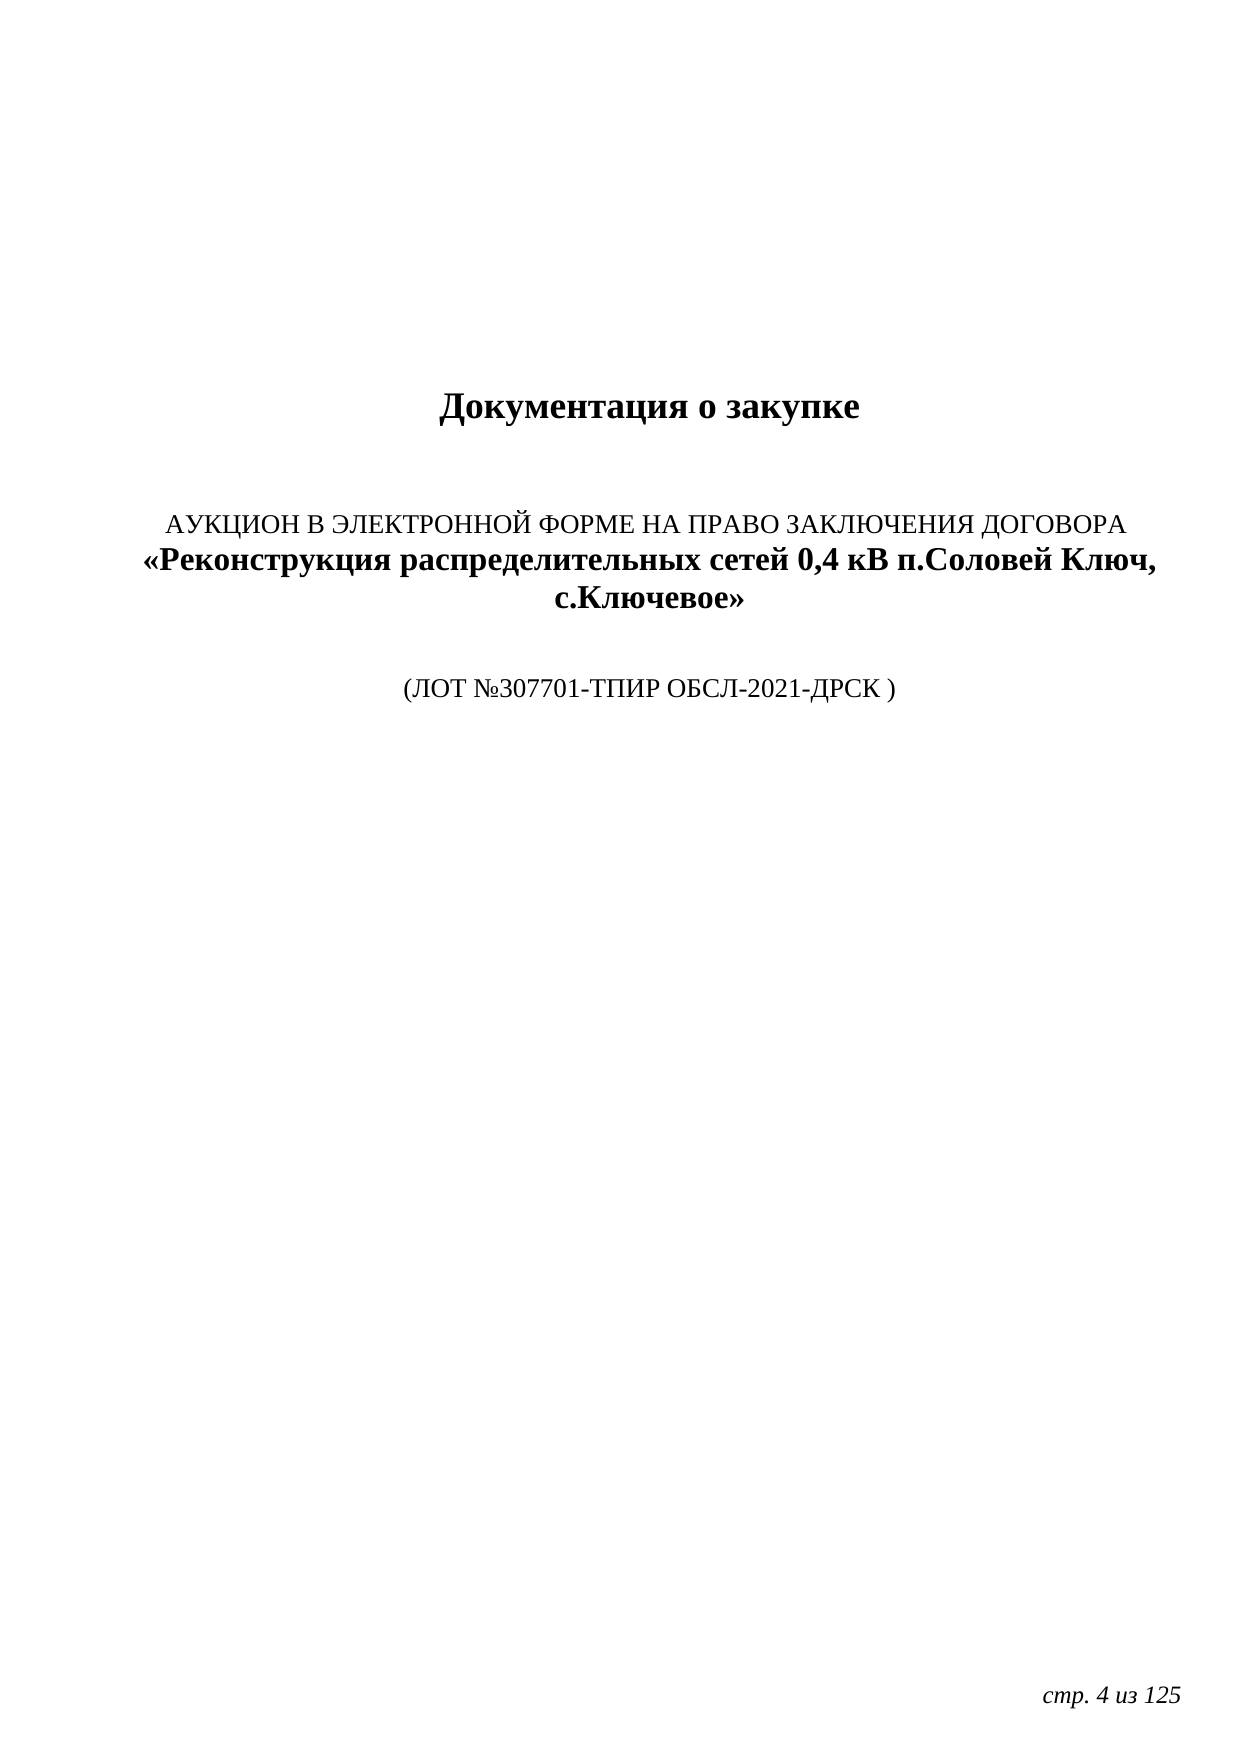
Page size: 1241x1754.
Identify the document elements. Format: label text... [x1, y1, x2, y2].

text (ЛОТ №307701-ТПИР ОБСЛ-2021-ДРСК ) [118, 672, 1181, 703]
text АУКЦИОН В ЭЛЕКТРОННОЙ ФОРМЕ НА ПРАВО ЗАКЛЮЧЕНИЯ ДОГОВОРА «Реконструкция распределительных сетей 0,4 кВ п.Соловей Ключ, с.Ключевое» [118, 508, 1181, 616]
text Документация о закупке [118, 384, 1181, 427]
